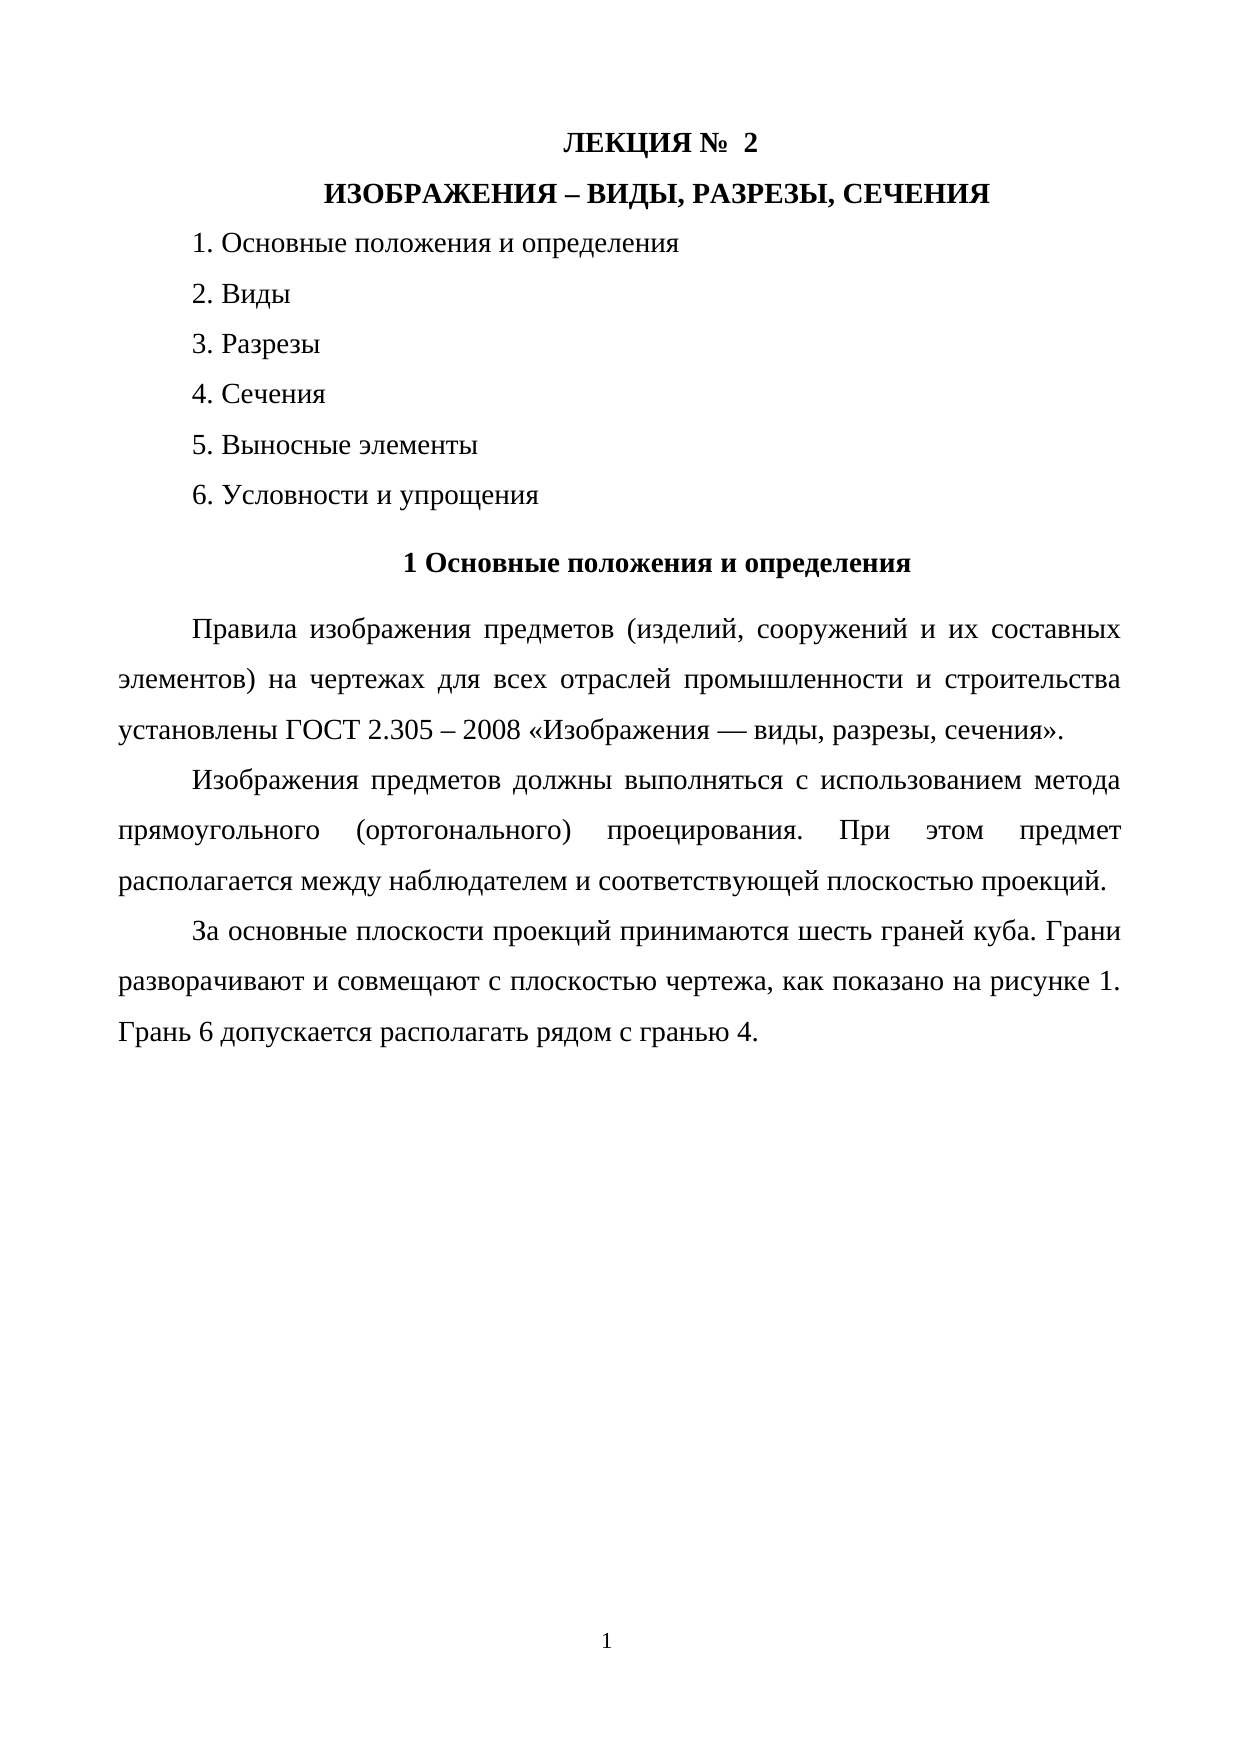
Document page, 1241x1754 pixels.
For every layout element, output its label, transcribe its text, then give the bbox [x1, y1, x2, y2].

text За основные плоскости проекций принимаются шесть граней куба. Грани разворачивают и совмещают с плоскостью чертежа, как показано на рисунке 1. Грань 6 допускается располагать рядом с гранью 4. [118, 913, 1122, 1047]
list Сечения [192, 377, 1215, 410]
list Условности и упрощения [192, 477, 1215, 511]
list Виды [192, 276, 1215, 309]
text Изображения предметов должны выполняться с использованием метода прямоугольного (ортогонального) проецирования. При этом предмет располагается между наблюдателем и соответствующей плоскостью проекций. [118, 762, 1122, 896]
subtitle ЛЕКЦИЯ № 2 ИЗОБРАЖЕНИЯ – ВИДЫ, РАЗРЕЗЫ, СЕЧЕНИЯ [324, 126, 991, 209]
list Основные положения и определения [192, 226, 1215, 259]
text Правила изображения предметов (изделий, сооружений и их составных элементов) на чертежах для всех отраслей промышленности и строительства установлены ГОСТ 2.305 – 2008 «Изображения — виды, разрезы, сечения». [118, 611, 1122, 745]
list Выносные элементы [192, 427, 1215, 460]
subtitle 1 Основные положения и определения [99, 545, 1215, 578]
list Разрезы [192, 326, 1215, 360]
